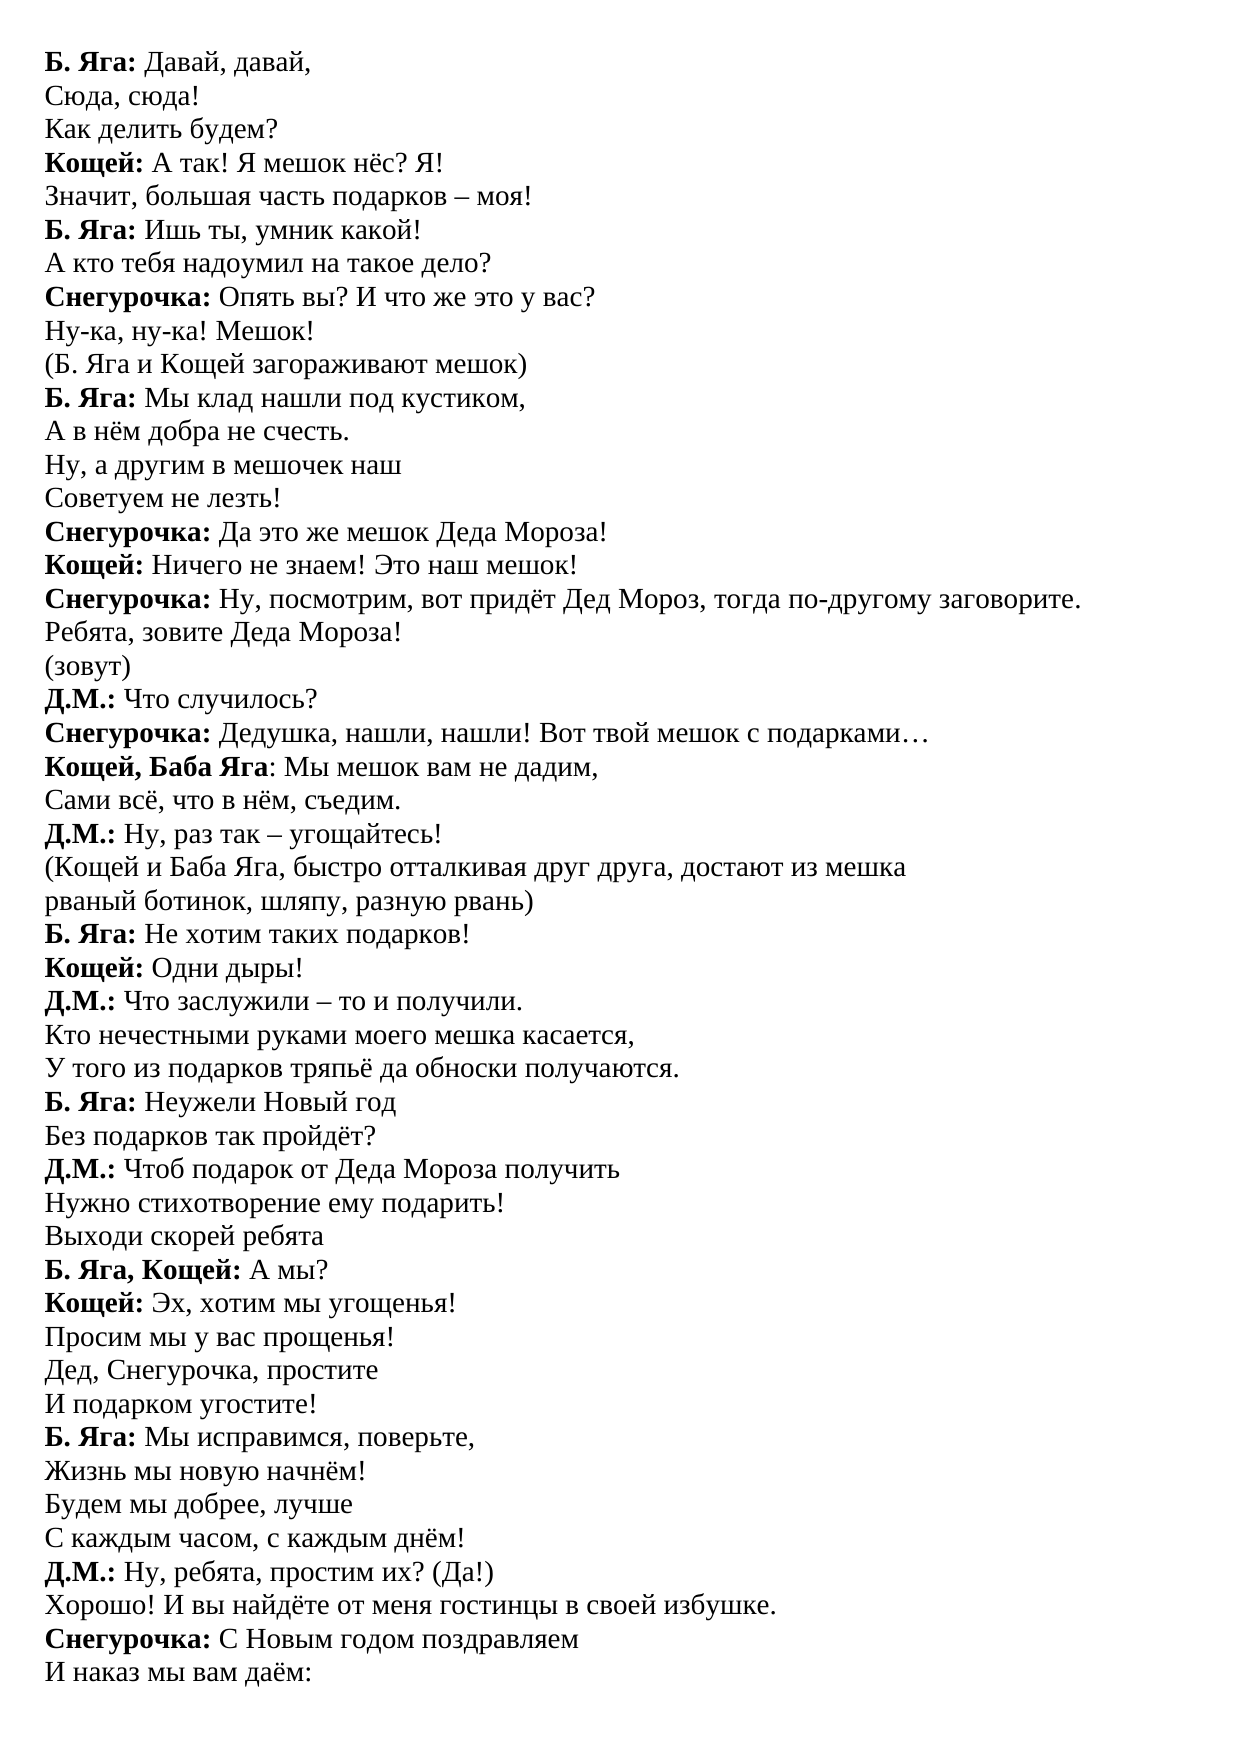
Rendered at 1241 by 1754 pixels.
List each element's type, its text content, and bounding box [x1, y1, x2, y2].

text Снегурочка: Да это же мешок Деда Мороза! [44, 514, 1196, 547]
text И подарком угостите! [44, 1386, 1196, 1419]
text Сами всё, что в нём, съедим. [44, 782, 1196, 816]
text Б. Яга: Давай, давай, [44, 44, 1196, 78]
text (зовут) [44, 648, 1196, 682]
text Кощей: Эх, хотим мы угощенья! [44, 1285, 1196, 1319]
text Дед, Снегурочка, простите [44, 1352, 1196, 1386]
text Б. Яга, Кощей: А мы? [44, 1252, 1196, 1285]
text Будем мы добрее, лучше [44, 1487, 1196, 1520]
text Кощей: А так! Я мешок нёс? Я! [44, 145, 1196, 178]
text Д.М.: Что случилось? [44, 682, 1196, 715]
text Б. Яга: Не хотим таких подарков! [44, 916, 1196, 950]
text Б. Яга: Ишь ты, умник какой! [44, 212, 1196, 246]
text Б. Яга: Мы клад нашли под кустиком, [44, 380, 1196, 413]
text Снегурочка: С Новым годом поздравляем [44, 1621, 1196, 1654]
text Жизнь мы новую начнём! [44, 1453, 1196, 1487]
text (Б. Яга и Кощей загораживают мешок) [44, 346, 1196, 380]
text И наказ мы вам даём: [44, 1654, 1196, 1688]
text Д.М.: Что заслужили – то и получили. [44, 983, 1196, 1017]
text Ну, а другим в мешочек наш [44, 447, 1196, 480]
text Значит, большая часть подарков – моя! [44, 178, 1196, 212]
text С каждым часом, с каждым днём! [44, 1520, 1196, 1554]
text Б. Яга: Неужели Новый год [44, 1084, 1196, 1118]
text А кто тебя надоумил на такое дело? [44, 246, 1196, 279]
text Кощей: Ничего не знаем! Это наш мешок! [44, 547, 1196, 581]
text А в нём добра не счесть. [44, 413, 1196, 447]
text Ребята, зовите Деда Мороза! [44, 614, 1196, 648]
text У того из подарков тряпьё да обноски получаются. [44, 1051, 1196, 1084]
text Б. Яга: Мы исправимся, поверьте, [44, 1419, 1196, 1453]
text Нужно стихотворение ему подарить! [44, 1185, 1196, 1218]
text Ну-ка, ну-ка! Мешок! [44, 313, 1196, 346]
text Как делить будем? [44, 111, 1196, 145]
text Снегурочка: Ну, посмотрим, вот придёт Дед Мороз, тогда по-другому заговорите. [44, 581, 1196, 614]
text Советуем не лезть! [44, 480, 1196, 514]
text (Кощей и Баба Яга, быстро отталкивая друг друга, достают из мешка [44, 849, 1196, 883]
text Д.М.: Чтоб подарок от Деда Мороза получить [44, 1151, 1196, 1185]
text Просим мы у вас прощенья! [44, 1319, 1196, 1352]
text Д.М.: Ну, ребята, простим их? (Да!) [44, 1554, 1196, 1587]
text Кощей, Баба Яга: Мы мешок вам не дадим, [44, 749, 1196, 782]
text Кощей: Одни дыры! [44, 950, 1196, 983]
text Снегурочка: Опять вы? И что же это у вас? [44, 279, 1196, 313]
text Кто нечестными руками моего мешка касается, [44, 1017, 1196, 1051]
text Снегурочка: Дедушка, нашли, нашли! Вот твой мешок с подарками… [44, 715, 1196, 749]
text Сюда, сюда! [44, 78, 1196, 111]
text Хорошо! И вы найдёте от меня гостинцы в своей избушке. [44, 1587, 1196, 1621]
text Без подарков так пройдёт? [44, 1118, 1196, 1151]
text Д.М.: Ну, раз так – угощайтесь! [44, 816, 1196, 849]
text Выходи скорей ребята [44, 1218, 1196, 1252]
text рваный ботинок, шляпу, разную рвань) [44, 883, 1196, 916]
